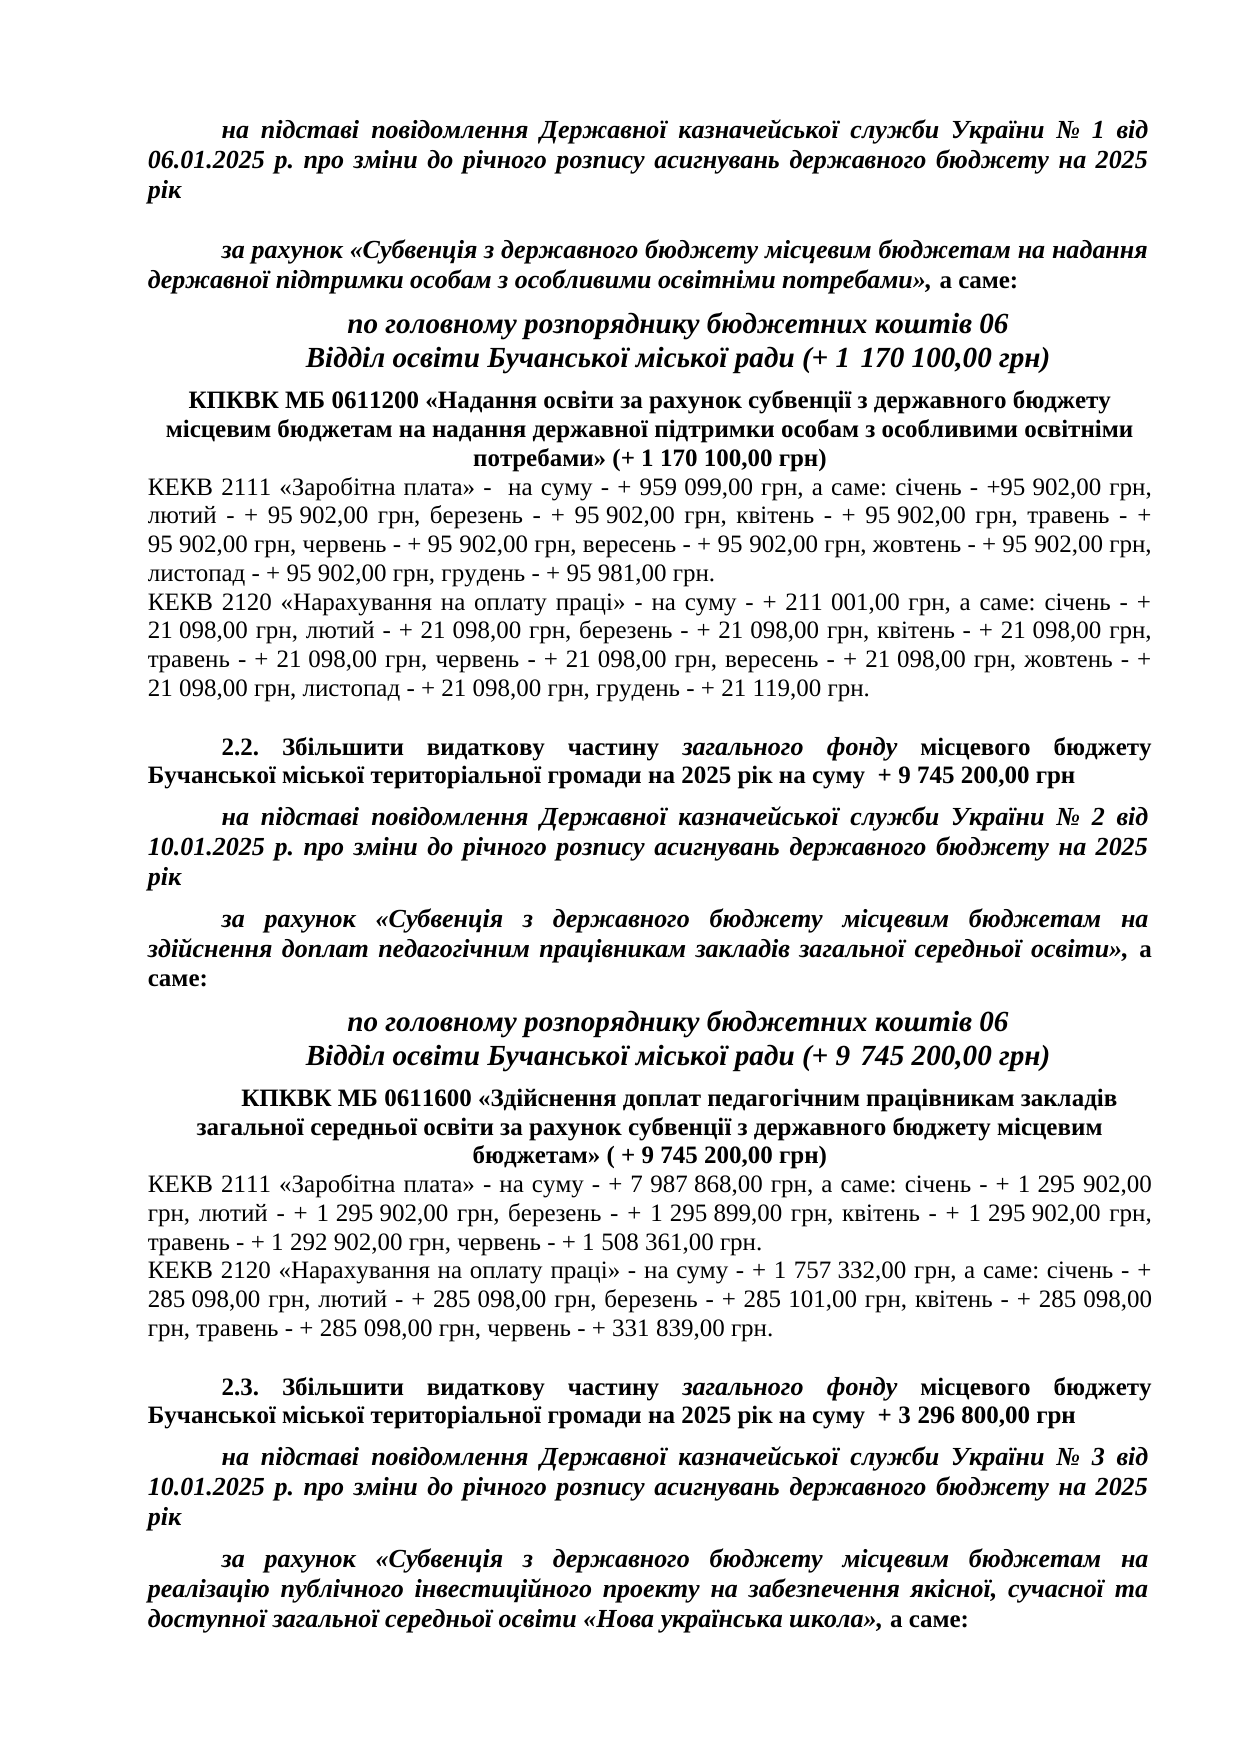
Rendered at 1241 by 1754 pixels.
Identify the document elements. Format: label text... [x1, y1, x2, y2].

text КЕКВ 2111 «Заробітна плата» - на суму - + 959 099,00 грн, а саме: січень - +95 902,00 грн, лютий - + 95 902,00 грн, березень - + 95 902,00 грн, квітень - + 95 902,00 грн, травень - + 95 902,00 грн, червень - + 95 902,00 грн, вересень - + 95 902,00 грн, жовтень - + 95 902,00 грн, листопад - + 95 902,00 грн, грудень - + 95 981,00 грн. [148, 472, 1152, 587]
text КЕКВ 2111 «Заробітна плата» - на суму - + 7 987 868,00 грн, а саме: січень - + 1 295 902,00 грн, лютий - + 1 295 902,00 грн, березень - + 1 295 899,00 грн, квітень - + 1 295 902,00 грн, травень - + 1 292 902,00 грн, червень - + 1 508 361,00 грн. [148, 1169, 1152, 1256]
text КЕКВ 2120 «Нарахування на оплату праці» - на суму - + 1 757 332,00 грн, а саме: січень - + 285 098,00 грн, лютий - + 285 098,00 грн, березень - + 285 101,00 грн, квітень - + 285 098,00 грн, травень - + 285 098,00 грн, червень - + 331 839,00 грн. [148, 1256, 1152, 1342]
text на підставі повідомлення Державної казначейської служби України № 1 від 06.01.2025 р. про зміни до річного розпису асигнувань державного бюджету на 2025 рік [148, 114, 1152, 204]
text по головному розпоряднику бюджетних коштів 06 [148, 1004, 1152, 1038]
text Відділ освіти Бучанської міської ради (+ 9 745 200,00 грн) [148, 1038, 1152, 1071]
text 2.2. Збільшити видаткову частину загального фонду місцевого бюджету Бучанської міської територіальної громади на 2025 рік на суму + 9 745 200,00 грн [148, 731, 1152, 789]
list КПКВК МБ 0611200 «Надання освіти за рахунок субвенції з державного бюджету місцевим бюджетам на надання державної підтримки особам з особливими освітніми потребами» (+ 1 170 100,00 грн) [148, 386, 1152, 472]
text по головному розпоряднику бюджетних коштів 06 [148, 307, 1152, 340]
text КПКВК МБ 0611600 «Здійснення доплат педагогічним працівникам закладів загальної середньої освіти за рахунок субвенції з державного бюджету місцевим бюджетам» ( + 9 745 200,00 грн) [148, 1083, 1152, 1169]
text КЕКВ 2120 «Нарахування на оплату праці» - на суму - + 211 001,00 грн, а саме: січень - + 21 098,00 грн, лютий - + 21 098,00 грн, березень - + 21 098,00 грн, квітень - + 21 098,00 грн, травень - + 21 098,00 грн, червень - + 21 098,00 грн, вересень - + 21 098,00 грн, жовтень - + 21 098,00 грн, листопад - + 21 098,00 грн, грудень - + 21 119,00 грн. [148, 587, 1152, 702]
text Відділ освіти Бучанської міської ради (+ 1 170 100,00 грн) [148, 340, 1152, 374]
text на підставі повідомлення Державної казначейської служби України № 3 від 10.01.2025 р. про зміни до річного розпису асигнувань державного бюджету на 2025 рік [148, 1441, 1152, 1531]
text за рахунок «Субвенція з державного бюджету місцевим бюджетам на здійснення доплат педагогічним працівникам закладів загальної середньої освіти», а саме: [148, 903, 1152, 992]
text за рахунок «Субвенція з державного бюджету місцевим бюджетам на реалізацію публічного інвестиційного проекту на забезпечення якісної, сучасної та доступної загальної середньої освіти «Нова українська школа», а саме: [148, 1543, 1152, 1633]
text за рахунок «Субвенція з державного бюджету місцевим бюджетам на надання державної підтримки особам з особливими освітніми потребами», а саме: [148, 234, 1152, 294]
text 2.3. Збільшити видаткову частину загального фонду місцевого бюджету Бучанської міської територіальної громади на 2025 рік на суму + 3 296 800,00 грн [148, 1371, 1152, 1429]
text на підставі повідомлення Державної казначейської служби України № 2 від 10.01.2025 р. про зміни до річного розпису асигнувань державного бюджету на 2025 рік [148, 801, 1152, 891]
